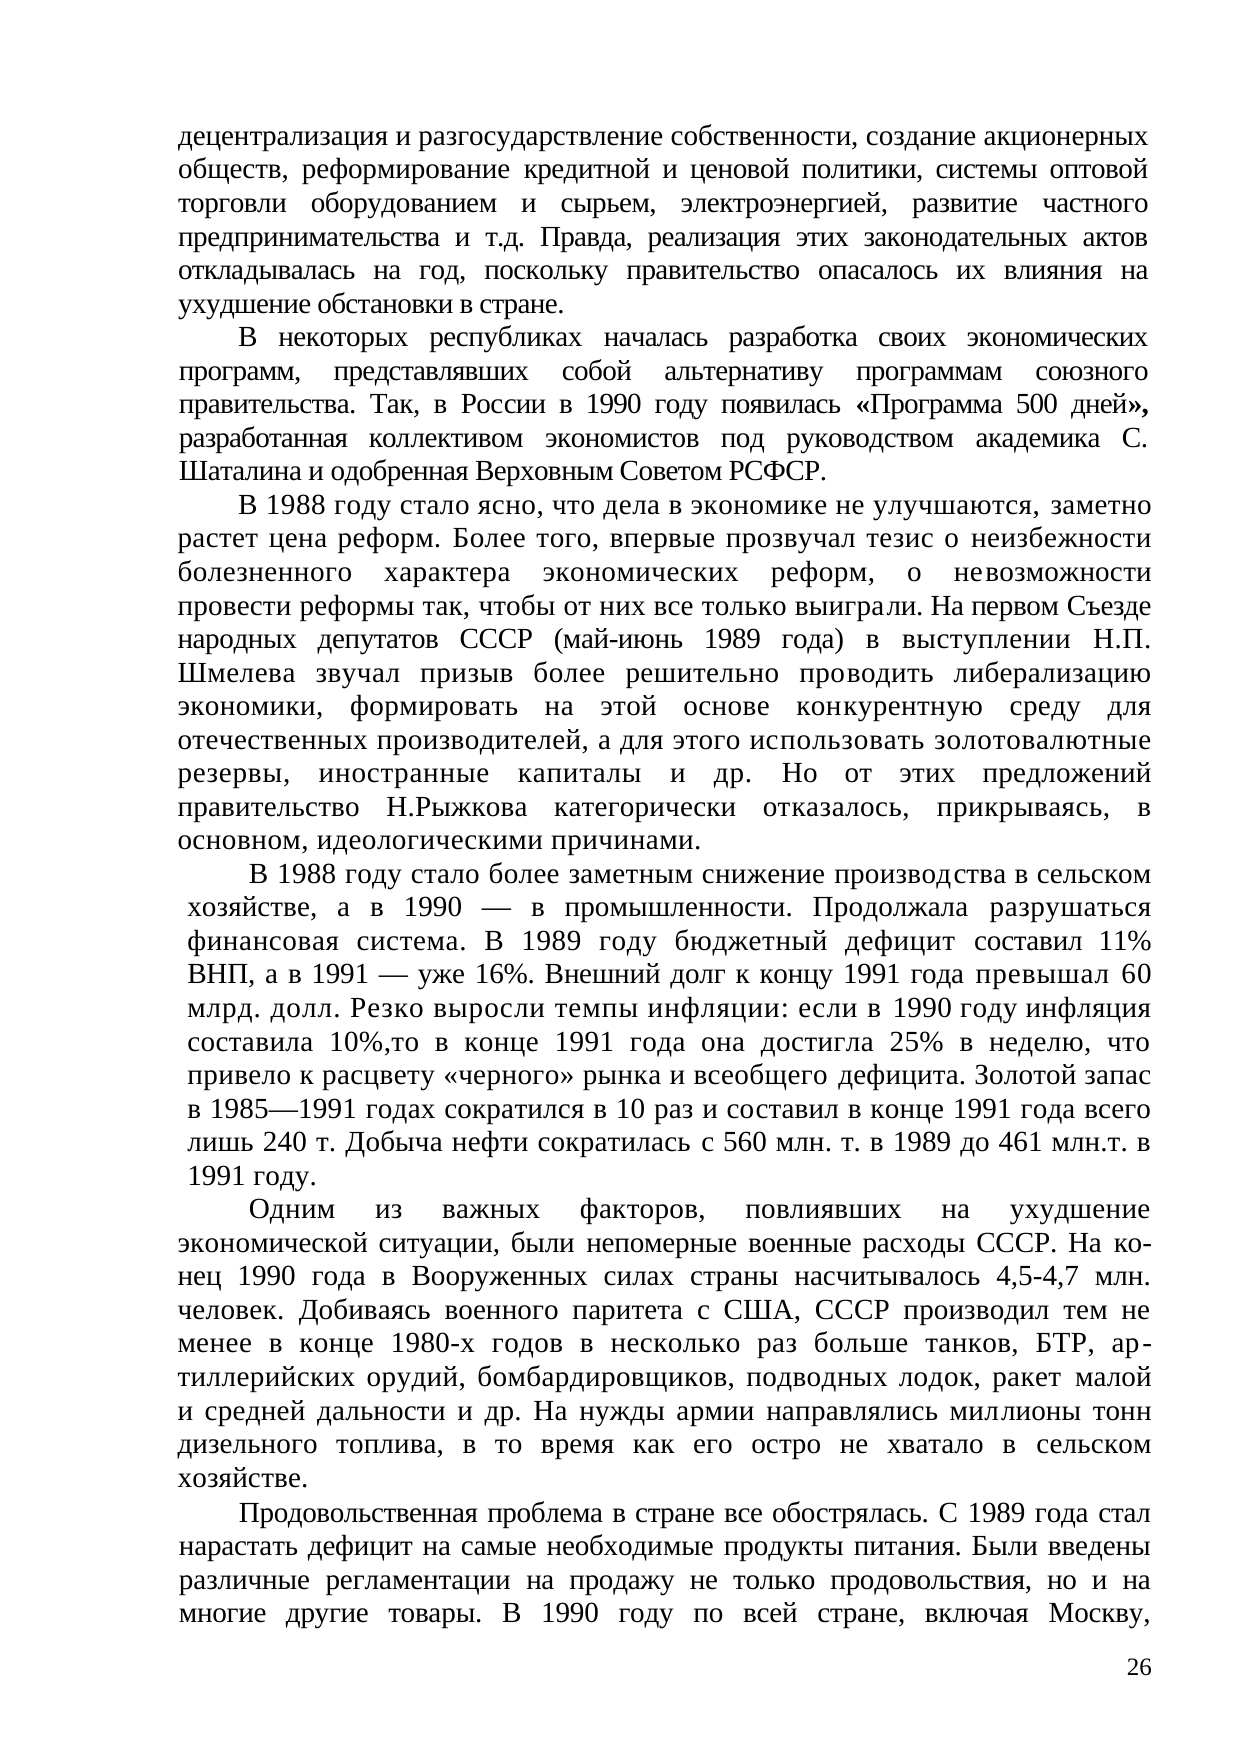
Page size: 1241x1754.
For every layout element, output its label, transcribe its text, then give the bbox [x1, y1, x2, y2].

text В 1988 году стало более заметным снижение производства в сельском хозяйстве, а в 1990 — в промышленности. Продолжала разрушаться финансовая система. В 1989 году бюджетный дефицит составил 11% ВНП, а в 1991 — уже 16%. Внешний долг к концу 1991 года превышал 60 млрд. долл. Резко выросли темпы инфляции: если в 1990 году инфляция составила 10%,то в конце 1991 года она достигла 25% в неделю, что привело к расцвету «черного» рынка и всеобщего дефицита. Золотой запас в 1985—1991 годах сократился в 10 раз и составил в конце 1991 года всего лишь 240 т. Добыча нефти сократилась с 560 млн. т. в 1989 до 461 млн.т. в 1991 году. [187, 856, 1152, 1191]
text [178, 118, 1149, 319]
text В некоторых республиках началась разработка своих экономических программ, представлявших собой альтернативу программам союзного правительства. Так, в России в 1990 году появилась «Программа 500 дней», разработанная коллективом экономистов под руководством академика С. Шаталина и одобренная Верховным Советом РСФСР. [179, 319, 1149, 487]
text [179, 1495, 1151, 1629]
text Одним из важных факторов, повлиявших на ухудшение экономической ситуации, были непомерные военные расходы СССР. На конец 1990 года в Вооруженных силах страны насчитывалось 4,5-4,7 млн. человек. Добиваясь военного паритета с США, СССР производил тем не менее в конце 1980-х годов в несколько раз больше танков, БТР, артиллерийских орудий, бомбардировщиков, подводных лодок, ракет малой и средней дальности и др. На нужды армии направлялись миллионы тонн дизельного топлива, в то время как его остро не хватало в сельском хозяйстве. [177, 1191, 1152, 1493]
text В 1988 году стало ясно, что дела в экономике не улучшаются, заметно растет цена реформ. Более того, впервые прозвучал тезис о неизбежности болезненного характера экономических реформ, о невозможности провести реформы так, чтобы от них все только выиграли. На первом Съезде народных депутатов СССР (май-июнь 1989 года) в выступлении Н.П. Шмелева звучал призыв более решительно проводить либерализацию экономики, формировать на этой основе конкурентную среду для отечественных производителей, а для этого использовать золотовалютные резервы, иностранные капиталы и др. Но от этих предложений правительство Н.Рыжкова категорически отказалось, прикрываясь, в основном, идеологическими причинами. [177, 487, 1152, 856]
